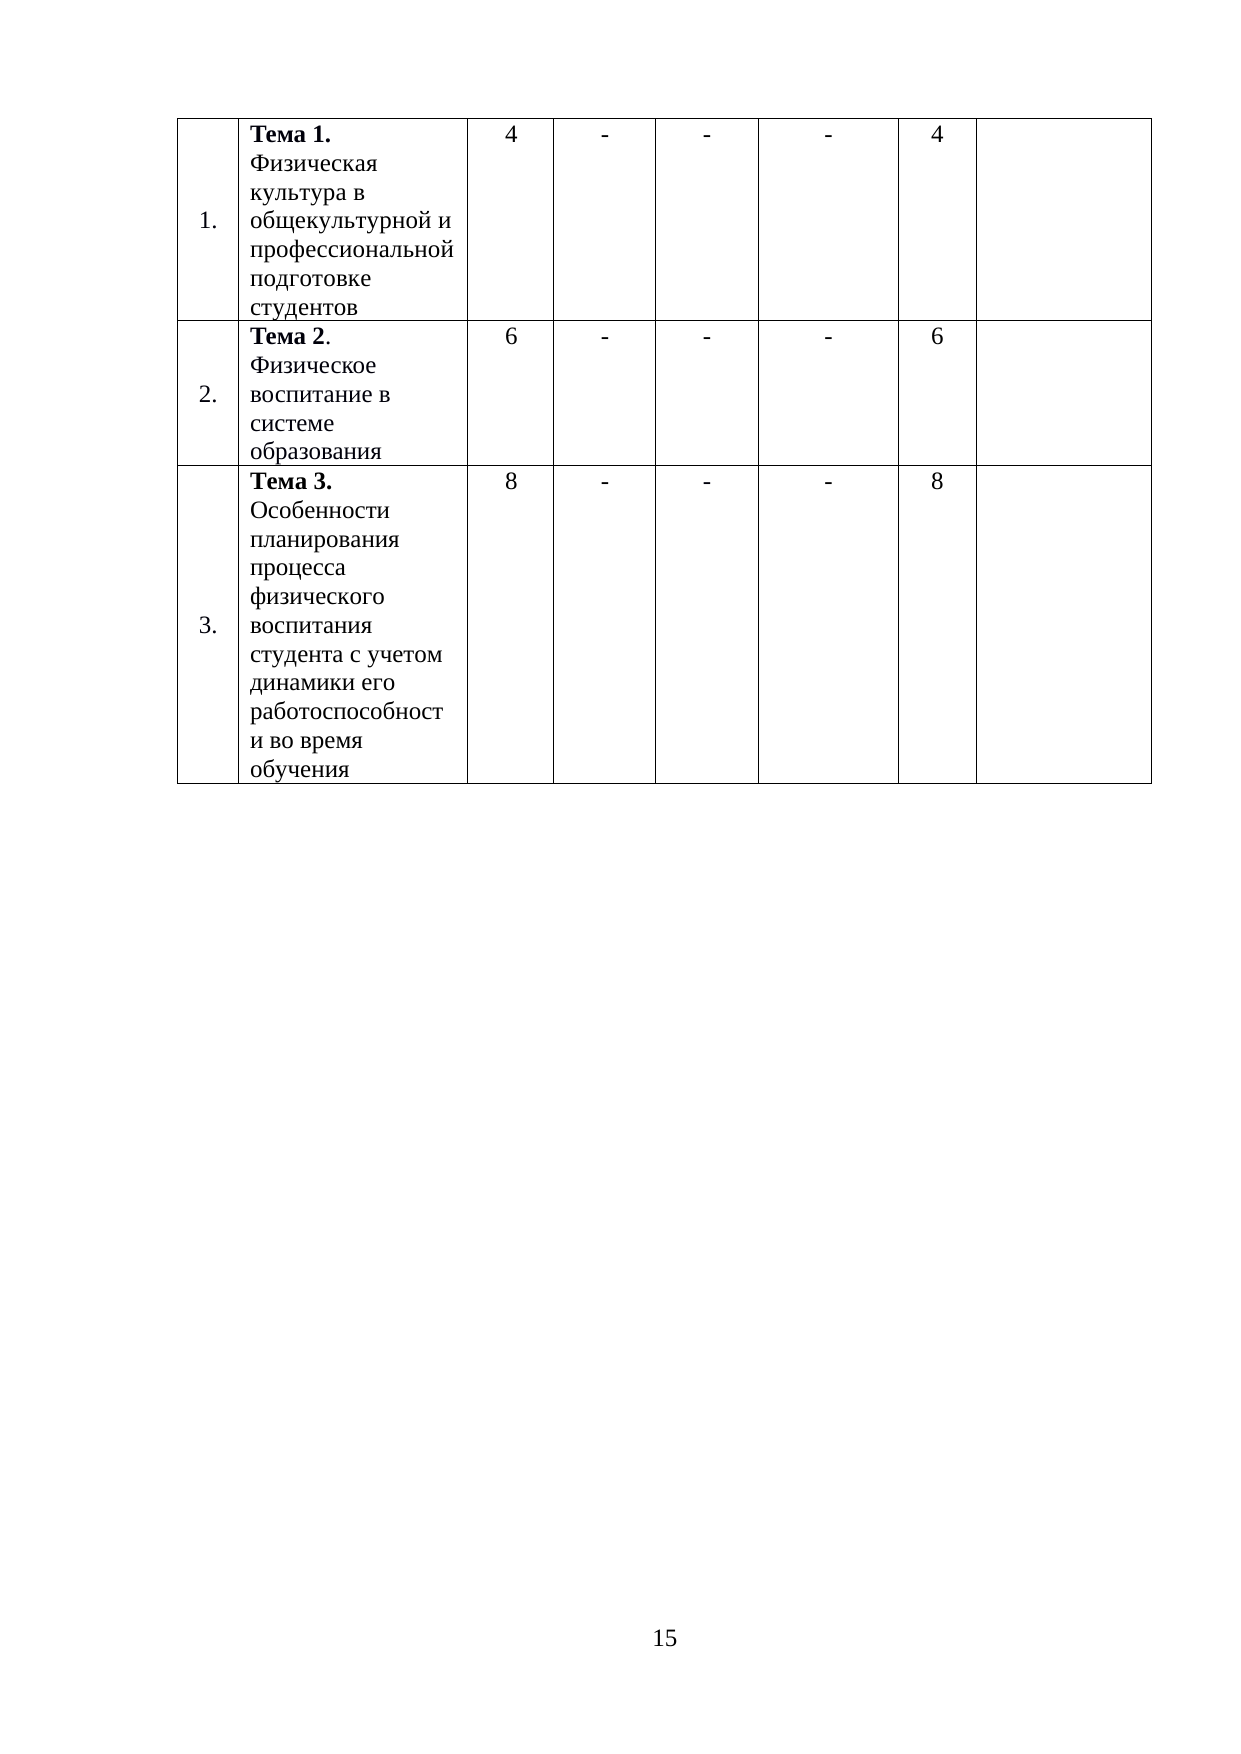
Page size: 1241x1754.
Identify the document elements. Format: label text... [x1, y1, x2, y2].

table_cell [977, 119, 1151, 320]
table_cell Тема 3. Особенности планирования процесса физического воспитания студента с учетом динамики его работоспособности во время обучения [239, 466, 467, 782]
table_cell - [554, 321, 655, 465]
table_cell 6 [899, 321, 976, 465]
table_cell 4 [899, 119, 976, 320]
table_cell [977, 466, 1151, 782]
table_cell 8 [899, 466, 976, 782]
table_cell 6 [468, 321, 553, 465]
table_cell Тема 2. Физическое воспитание в системе образования [239, 321, 467, 465]
table_cell 2. [178, 321, 238, 465]
table_cell 1. [178, 119, 238, 320]
table_cell 3. [178, 466, 238, 782]
table_cell - [759, 321, 898, 465]
table_cell - [554, 466, 655, 782]
table_cell - [759, 466, 898, 782]
table_cell - [759, 119, 898, 320]
table_cell 4 [468, 119, 553, 320]
table_cell Тема 1. Физическая культура в общекультурной и профессиональной подготовке студентов [239, 119, 467, 320]
table_cell 8 [468, 466, 553, 782]
table_cell - [656, 119, 758, 320]
table_cell - [656, 466, 758, 782]
table_cell [977, 321, 1151, 465]
table_cell - [656, 321, 758, 465]
table_cell - [554, 119, 655, 320]
